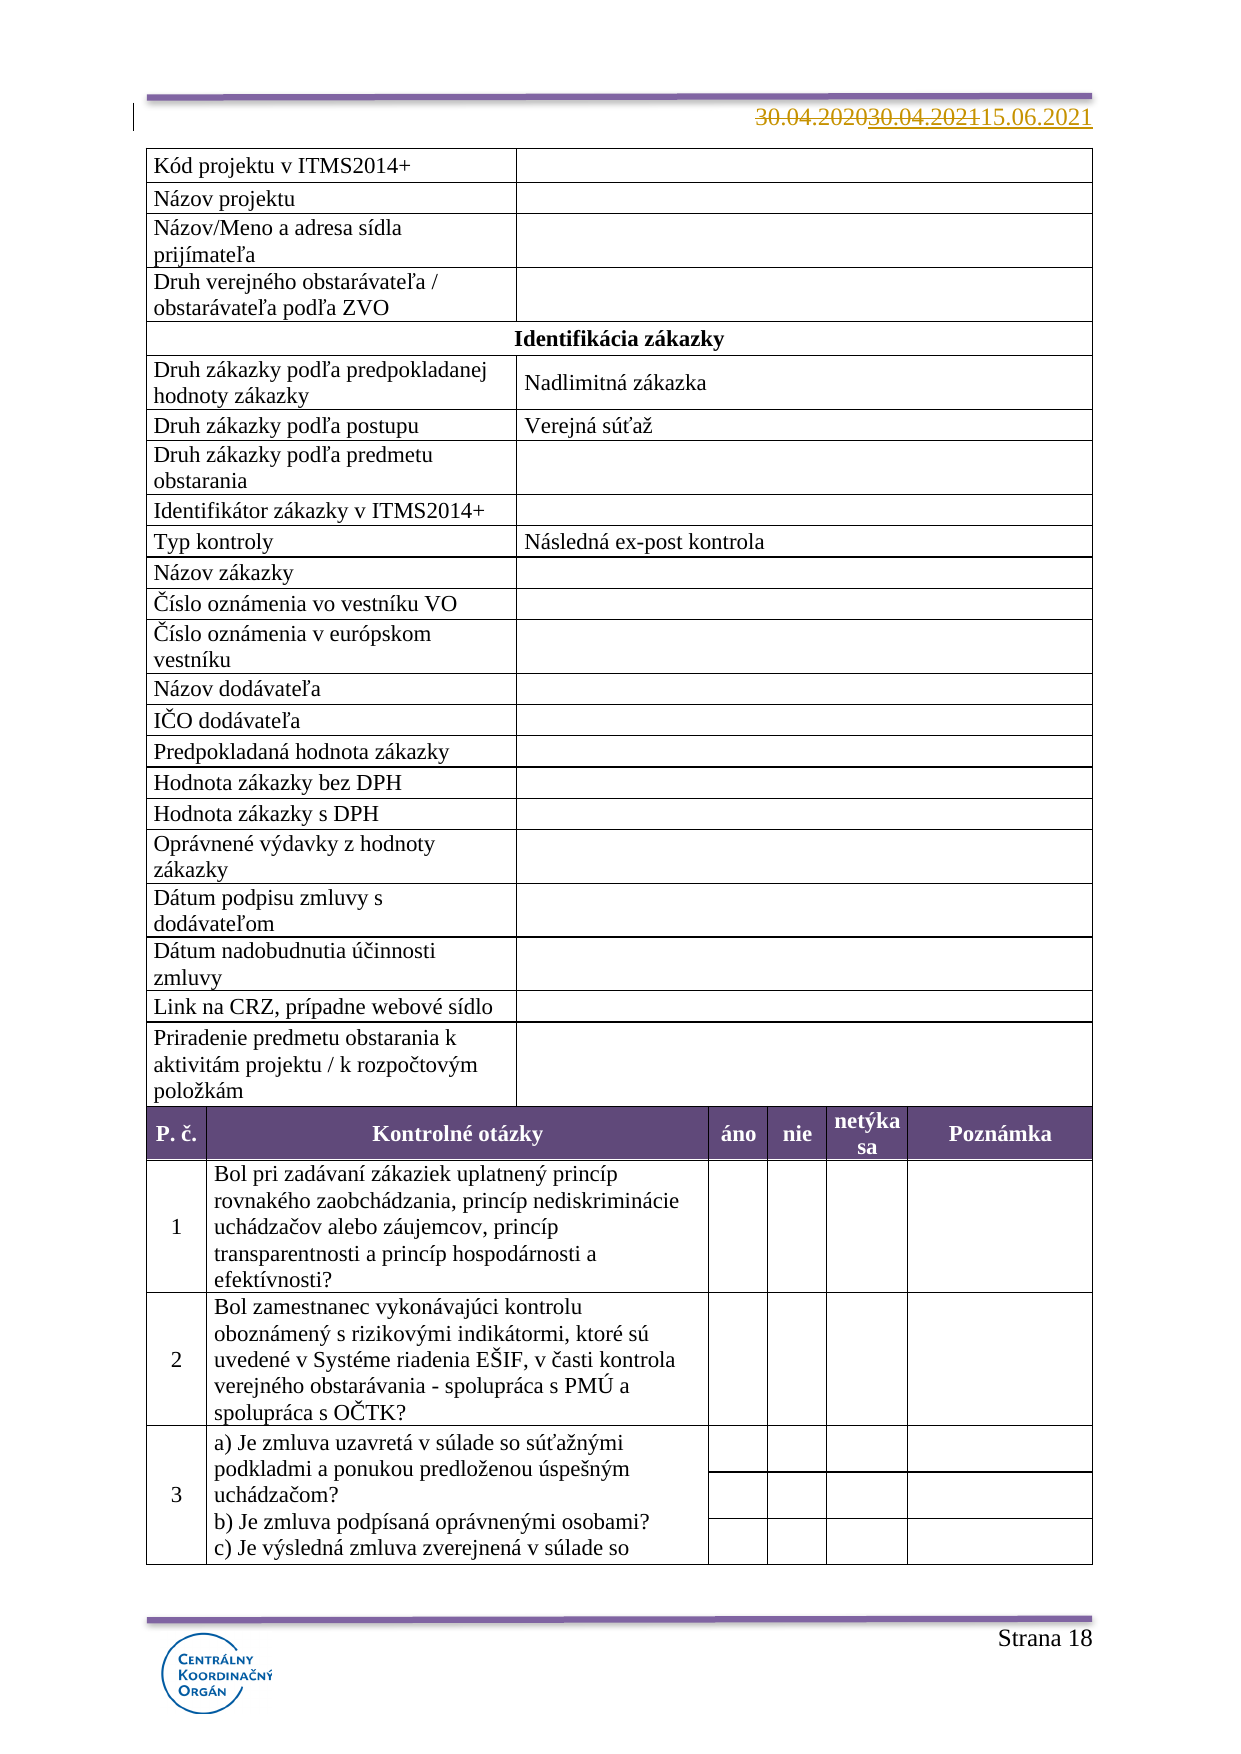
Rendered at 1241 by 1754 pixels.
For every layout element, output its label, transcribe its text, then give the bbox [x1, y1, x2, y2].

table_cell áno [709, 1107, 767, 1159]
table_cell [908, 1293, 1092, 1425]
table_cell Identifikátor zákazky v ITMS2014+ [147, 495, 516, 525]
table_cell Názov/Meno a adresa sídla prijímateľa [147, 214, 516, 267]
table_cell Číslo oznámenia vo vestníku VO [147, 589, 516, 619]
table_cell [768, 1293, 826, 1425]
table_cell Druh zákazky podľa predpokladanej hodnoty zákazky [147, 356, 516, 409]
table_cell [517, 736, 1092, 766]
table_cell [517, 620, 1092, 673]
table_cell 3 [147, 1426, 206, 1563]
table_cell IČO dodávateľa [147, 705, 516, 735]
table_cell [908, 1426, 1092, 1471]
table_cell [517, 938, 1092, 990]
table_cell [517, 799, 1092, 829]
table_cell Dátum nadobudnutia účinnosti zmluvy [147, 938, 516, 990]
table_cell [827, 1426, 907, 1471]
table_cell Druh zákazky podľa predmetu obstarania [147, 441, 516, 494]
table_cell [517, 268, 1092, 321]
table_cell Následná ex-post kontrola [517, 526, 1092, 556]
table_cell Druh verejného obstarávateľa / obstarávateľa podľa ZVO [147, 268, 516, 321]
table_cell netýka sa [827, 1107, 907, 1159]
table_cell [908, 1519, 1092, 1563]
table_cell Verejná súťaž [517, 410, 1092, 440]
table_cell Bol pri zadávaní zákaziek uplatnený princíp rovnakého zaobchádzania, princíp nediskriminácie uchádzačov alebo záujemcov, princíp transparentnosti a princíp hospodárnosti a efektívnosti? [207, 1161, 708, 1292]
table_cell [908, 1473, 1092, 1517]
table_cell Kód projektu v ITMS2014+ [147, 149, 516, 182]
table_cell [517, 991, 1092, 1021]
table_cell Predpokladaná hodnota zákazky [147, 736, 516, 766]
table_cell Názov zákazky [147, 558, 516, 588]
table_cell [908, 1161, 1092, 1292]
table_cell [517, 149, 1092, 182]
table_cell [768, 1426, 826, 1471]
picture [159, 1631, 272, 1713]
table_cell [517, 884, 1092, 936]
table_cell [827, 1519, 907, 1563]
table_cell [517, 214, 1092, 267]
table_cell [768, 1473, 826, 1517]
table_cell [709, 1426, 767, 1471]
table_cell Bol zamestnanec vykonávajúci kontrolu oboznámený s rizikovými indikátormi, ktoré sú uvedené v Systéme riadenia EŠIF, v časti kontrola verejného obstarávania - spolupráca s PMÚ a spolupráca s OČTK? [207, 1293, 708, 1425]
table_cell nie [768, 1107, 826, 1159]
table_cell [517, 558, 1092, 588]
table_cell [517, 441, 1092, 494]
table_cell [517, 495, 1092, 525]
table_cell 1 [147, 1161, 206, 1292]
table_cell a) Je zmluva uzavretá v súlade so súťažnými podkladmi a ponukou predloženou úspešným uchádzačom? b) Je zmluva podpísaná oprávnenými osobami? c) Je výsledná zmluva zverejnená v súlade so zákonom o slobodnom prístupe k informáciám? d) Je zmluva uzavretá v lehote viazanosti ponúk? [207, 1426, 708, 1563]
table_cell Hodnota zákazky bez DPH [147, 768, 516, 798]
table_cell [827, 1293, 907, 1425]
table_cell Priradenie predmetu obstarania k aktivitám projektu / k rozpočtovým položkám [147, 1023, 516, 1106]
table_cell Dátum podpisu zmluvy s dodávateľom [147, 884, 516, 936]
table_cell Kontrolné otázky [207, 1107, 708, 1159]
table_cell Hodnota zákazky s DPH [147, 799, 516, 829]
table_cell Nadlimitná zákazka [517, 356, 1092, 409]
table_cell [768, 1161, 826, 1292]
table_cell [517, 674, 1092, 704]
table_cell 2 [147, 1293, 206, 1425]
table_cell [517, 768, 1092, 798]
table_cell [517, 1023, 1092, 1106]
table_cell Typ kontroly [147, 526, 516, 556]
table_cell Názov projektu [147, 183, 516, 213]
table_cell [517, 589, 1092, 619]
table_cell P. č. [147, 1107, 206, 1159]
table_cell [517, 830, 1092, 883]
table_cell [768, 1519, 826, 1563]
table_cell [709, 1519, 767, 1563]
table_cell Oprávnené výdavky z hodnoty zákazky [147, 830, 516, 883]
table_cell Poznámka [908, 1107, 1092, 1159]
table_cell [709, 1161, 767, 1292]
table_cell Názov dodávateľa [147, 674, 516, 704]
table_cell Link na CRZ, prípadne webové sídlo [147, 991, 516, 1021]
table_cell [517, 705, 1092, 735]
table_cell [827, 1161, 907, 1292]
table_cell [709, 1293, 767, 1425]
table_cell [827, 1473, 907, 1517]
table_cell [709, 1473, 767, 1517]
table_cell Druh zákazky podľa postupu [147, 410, 516, 440]
table_cell [517, 183, 1092, 213]
table_cell Identifikácia zákazky [147, 322, 1092, 355]
table_cell Číslo oznámenia v európskom vestníku [147, 620, 516, 673]
